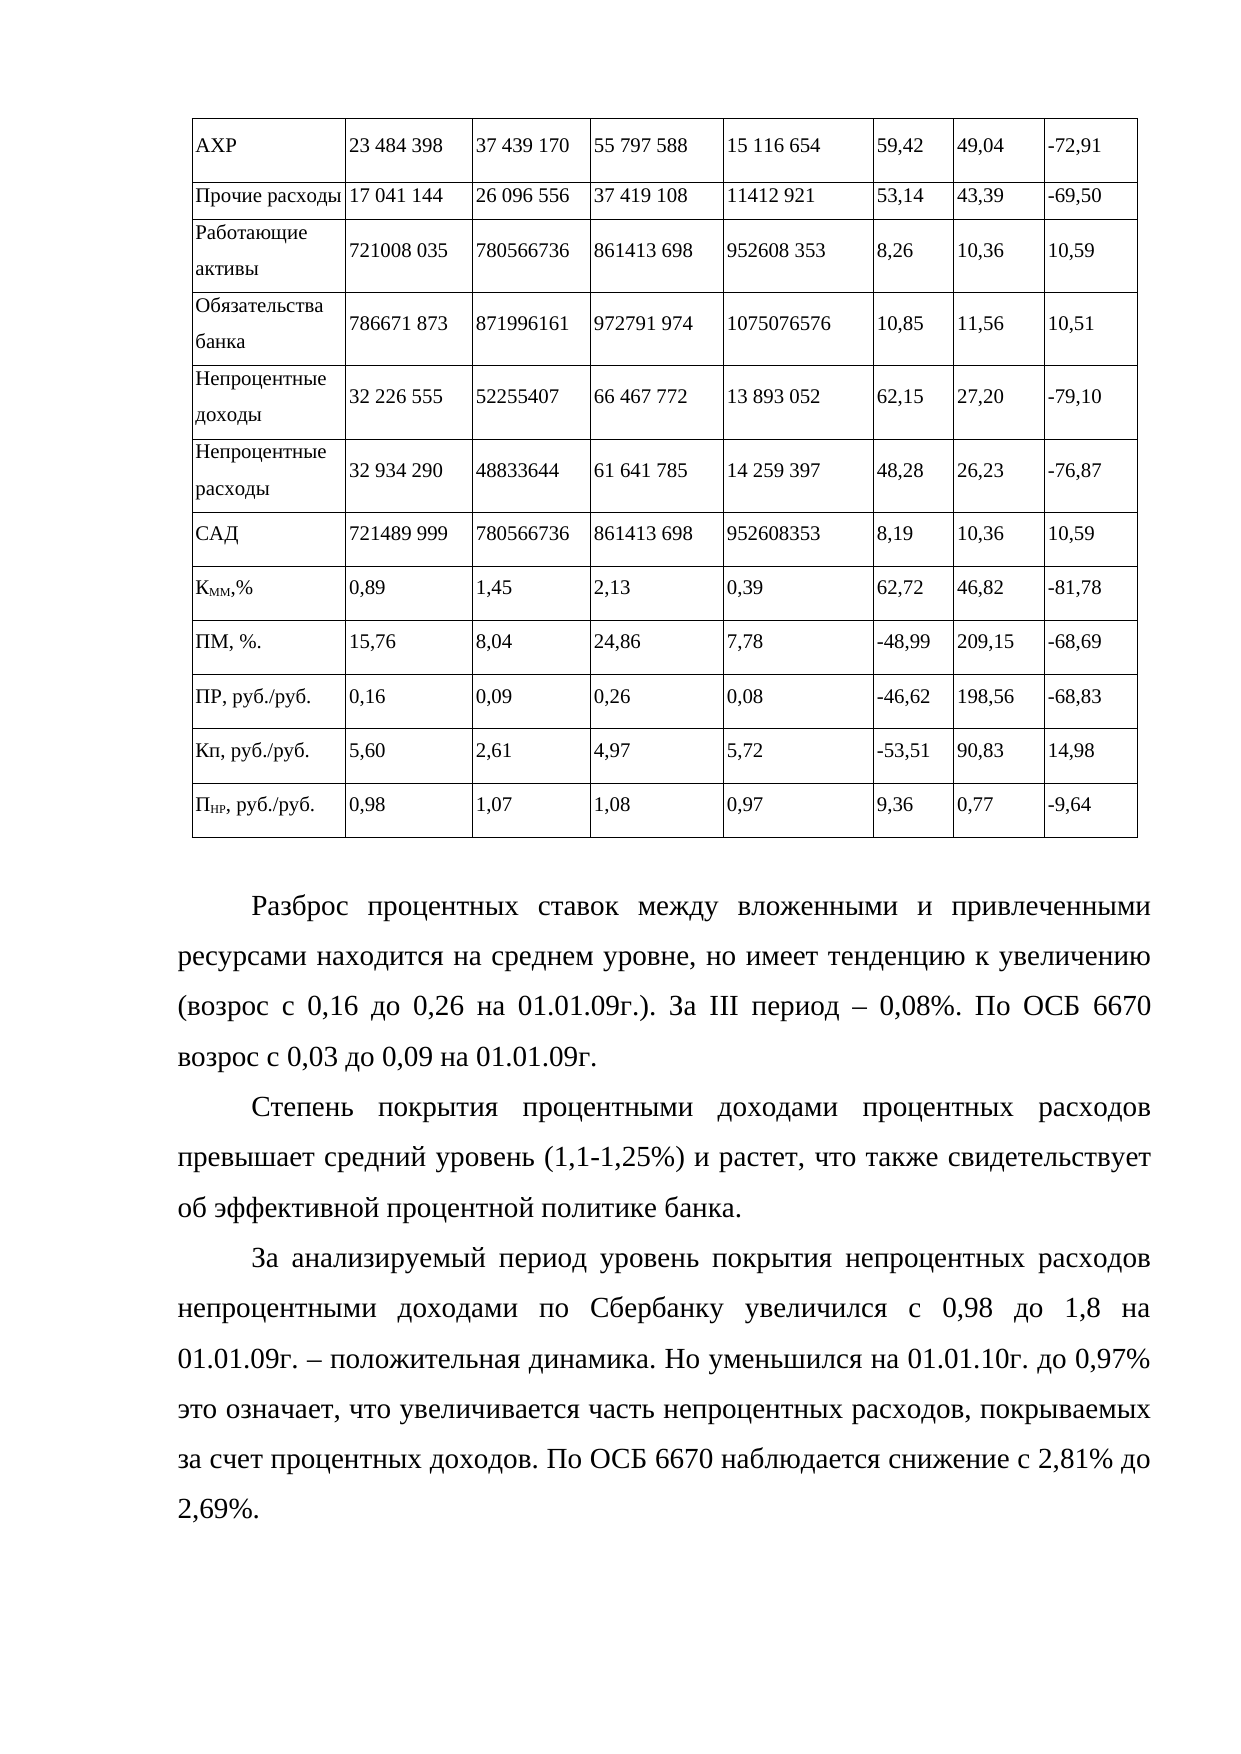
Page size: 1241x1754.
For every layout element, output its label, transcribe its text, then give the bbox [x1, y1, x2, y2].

table_cell -72,91 [1045, 119, 1137, 182]
table_cell -46,62 [874, 675, 953, 728]
table_cell 0,97 [724, 784, 873, 837]
table_cell Обязательства банка [193, 293, 345, 365]
table_cell 62,15 [874, 366, 953, 438]
table_cell 49,04 [954, 119, 1044, 182]
table_cell 55 797 588 [591, 119, 723, 182]
table_cell -68,69 [1045, 621, 1137, 674]
table_cell 61 641 785 [591, 440, 723, 512]
table_cell 17 041 144 [346, 183, 472, 219]
table_cell -53,51 [874, 729, 953, 782]
table_cell ПНР, руб./руб. [193, 784, 345, 837]
text За анализируемый период уровень покрытия непроцентных расходов непроцентными доходами по Сбербанку увеличился с 0,98 до 1,8 на 01.01.09г. – положительная динамика. Но уменьшился на 01.01.10г. до 0,97% это означает, что увеличивается часть непроцентных расходов, покрываемых за счет процентных доходов. По ОСБ 6670 наблюдается снижение с 2,81% до 2,69%. [177, 1240, 1152, 1525]
table_cell 780566736 [473, 513, 590, 566]
table_cell 0,16 [346, 675, 472, 728]
table_cell 24,86 [591, 621, 723, 674]
table_cell САД [193, 513, 345, 566]
table_cell 48833644 [473, 440, 590, 512]
table_cell 8,26 [874, 220, 953, 292]
table_cell 0,09 [473, 675, 590, 728]
table_cell 27,20 [954, 366, 1044, 438]
table_cell 32 226 555 [346, 366, 472, 438]
table_cell 10,85 [874, 293, 953, 365]
table_cell 59,42 [874, 119, 953, 182]
table_cell 5,72 [724, 729, 873, 782]
table_cell 11412 921 [724, 183, 873, 219]
table_cell 5,60 [346, 729, 472, 782]
table_cell 62,72 [874, 567, 953, 620]
table_cell 14,98 [1045, 729, 1137, 782]
table_cell 15,76 [346, 621, 472, 674]
table_cell 8,04 [473, 621, 590, 674]
table_cell 0,98 [346, 784, 472, 837]
table_cell -68,83 [1045, 675, 1137, 728]
table_cell 66 467 772 [591, 366, 723, 438]
table_cell 10,59 [1045, 513, 1137, 566]
table_cell 198,56 [954, 675, 1044, 728]
table_cell 1,45 [473, 567, 590, 620]
table_cell 10,36 [954, 513, 1044, 566]
table_cell 43,39 [954, 183, 1044, 219]
table_cell 952608 353 [724, 220, 873, 292]
table_cell 861413 698 [591, 513, 723, 566]
table_cell 26 096 556 [473, 183, 590, 219]
table_cell 0,89 [346, 567, 472, 620]
table_cell 23 484 398 [346, 119, 472, 182]
table_cell 952608353 [724, 513, 873, 566]
table_cell 7,78 [724, 621, 873, 674]
table_cell ПР, руб./руб. [193, 675, 345, 728]
table_cell -69,50 [1045, 183, 1137, 219]
table_cell ПМ, %. [193, 621, 345, 674]
table_cell 871996161 [473, 293, 590, 365]
table_cell 209,15 [954, 621, 1044, 674]
table_cell 52255407 [473, 366, 590, 438]
table_cell 26,23 [954, 440, 1044, 512]
table_cell 32 934 290 [346, 440, 472, 512]
table_cell Прочие расходы [193, 183, 345, 219]
table_cell АХР [193, 119, 345, 182]
table_cell 14 259 397 [724, 440, 873, 512]
table_cell 10,59 [1045, 220, 1137, 292]
table_cell 0,39 [724, 567, 873, 620]
table_cell 2,13 [591, 567, 723, 620]
table_cell 11,56 [954, 293, 1044, 365]
table_cell 0,77 [954, 784, 1044, 837]
table_cell 37 419 108 [591, 183, 723, 219]
table_cell 4,97 [591, 729, 723, 782]
table_cell КММ,% [193, 567, 345, 620]
table_cell 90,83 [954, 729, 1044, 782]
table_cell Непроцентные доходы [193, 366, 345, 438]
table_cell 0,26 [591, 675, 723, 728]
table_cell Кп, руб./руб. [193, 729, 345, 782]
table_cell -81,78 [1045, 567, 1137, 620]
table_cell 10,51 [1045, 293, 1137, 365]
table_cell 53,14 [874, 183, 953, 219]
table_cell Работающие активы [193, 220, 345, 292]
table_cell 10,36 [954, 220, 1044, 292]
text Разброс процентных ставок между вложенными и привлеченными ресурсами находится на среднем уровне, но имеет тенденцию к увеличению (возрос с 0,16 до 0,26 на 01.01.09г.). За III период – 0,08%. По ОСБ 6670 возрос с 0,03 до 0,09 на 01.01.09г. [177, 888, 1152, 1072]
table_cell -79,10 [1045, 366, 1137, 438]
table_cell Непроцентные расходы [193, 440, 345, 512]
table_cell 48,28 [874, 440, 953, 512]
table_cell -9,64 [1045, 784, 1137, 837]
table_cell 1,07 [473, 784, 590, 837]
table_cell 786671 873 [346, 293, 472, 365]
table_cell 0,08 [724, 675, 873, 728]
table_cell 13 893 052 [724, 366, 873, 438]
table_cell 972791 974 [591, 293, 723, 365]
table_cell 861413 698 [591, 220, 723, 292]
table_cell 46,82 [954, 567, 1044, 620]
table_cell 721008 035 [346, 220, 472, 292]
table_cell 2,61 [473, 729, 590, 782]
table_cell 37 439 170 [473, 119, 590, 182]
table_cell 15 116 654 [724, 119, 873, 182]
table_cell -48,99 [874, 621, 953, 674]
text Степень покрытия процентными доходами процентных расходов превышает средний уровень (1,1-1,25%) и растет, что также свидетельствует об эффективной процентной политике банка. [177, 1089, 1152, 1223]
table_cell 8,19 [874, 513, 953, 566]
table_cell -76,87 [1045, 440, 1137, 512]
table_cell 721489 999 [346, 513, 472, 566]
table_cell 9,36 [874, 784, 953, 837]
table_cell 1075076576 [724, 293, 873, 365]
table_cell 780566736 [473, 220, 590, 292]
table_cell 1,08 [591, 784, 723, 837]
